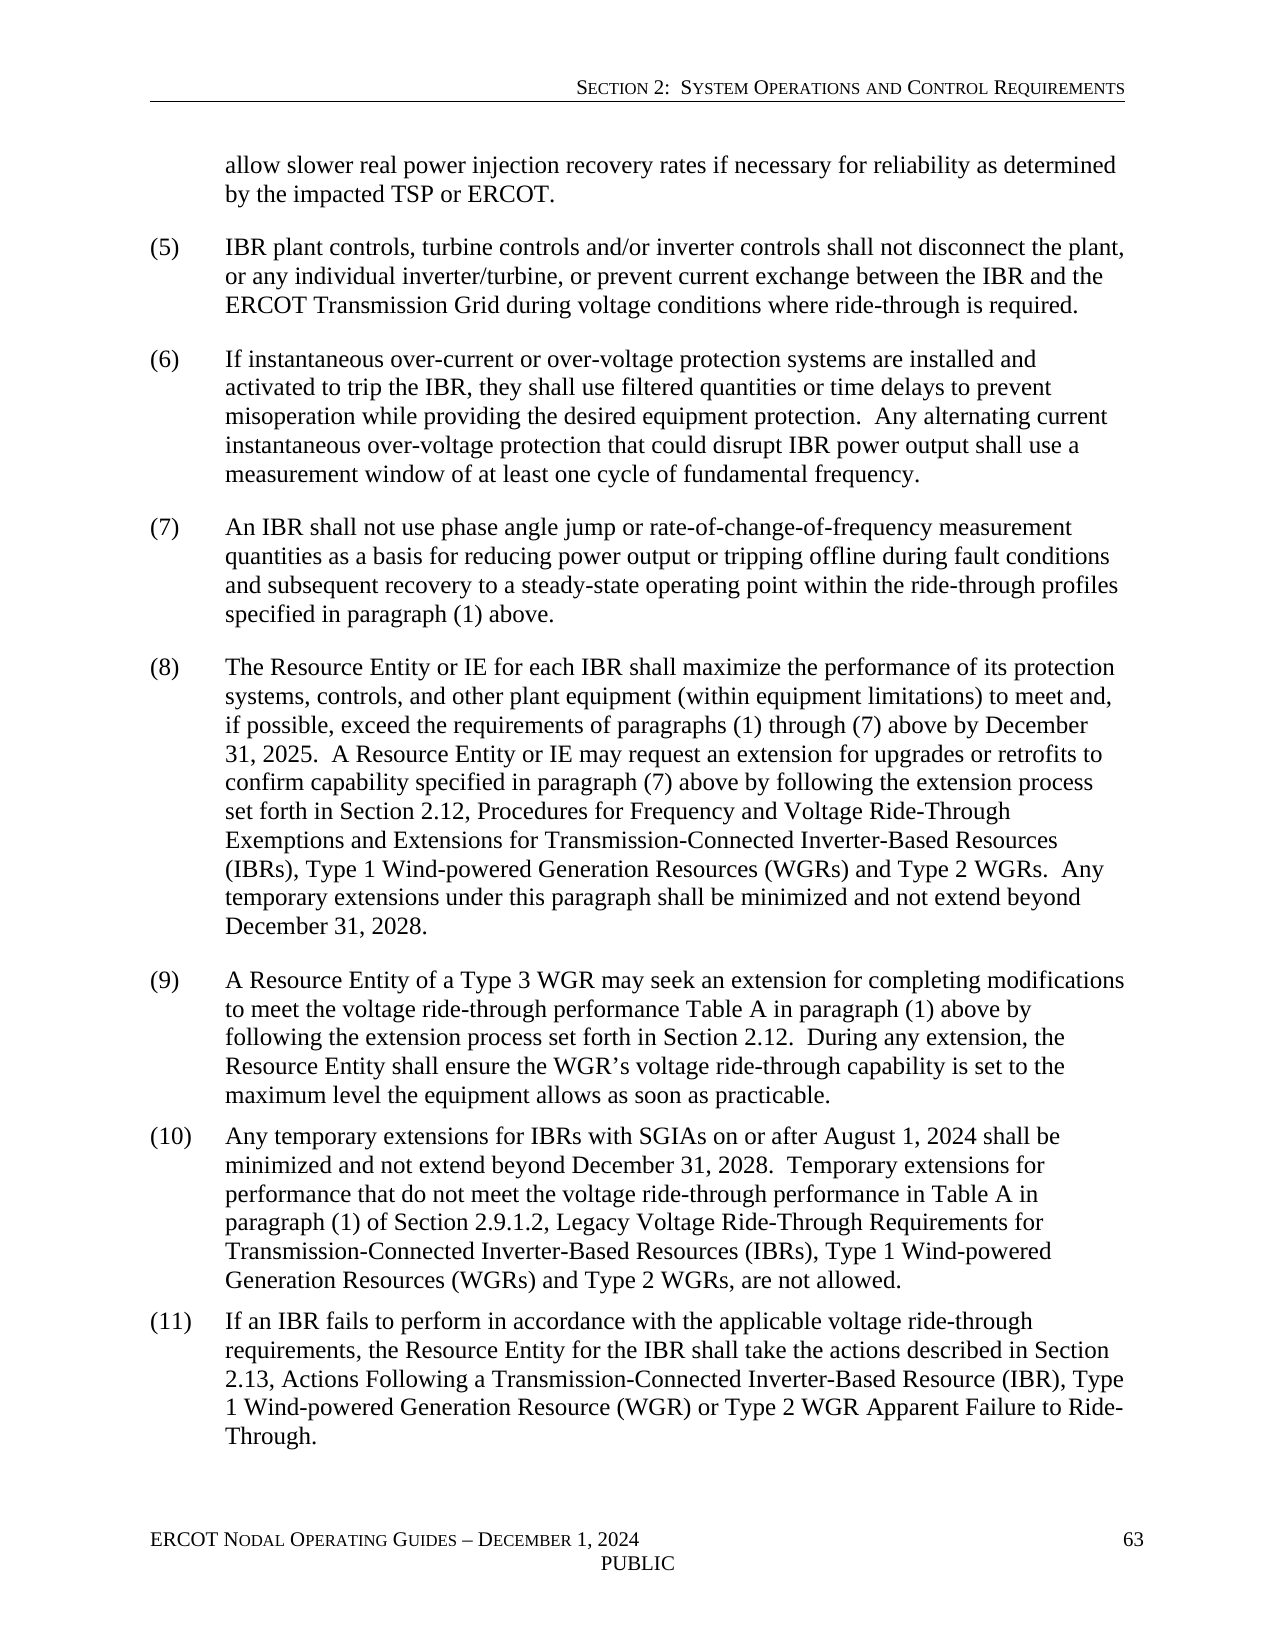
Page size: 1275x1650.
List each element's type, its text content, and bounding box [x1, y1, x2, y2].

text (8) The Resource Entity or IE for each IBR shall maximize the performance of its protection systems, controls, and other plant equipment (within equipment limitations) to meet and, if possible, exceed the requirements of paragraphs (1) through (7) above by December 31, 2025. A Resource Entity or IE may request an extension for upgrades or retrofits to confirm capability specified in paragraph (7) above by following the extension process set forth in Section 2.12, Procedures for Frequency and Voltage Ride-Through Exemptions and Extensions for Transmission-Connected Inverter-Based Resources (IBRs), Type 1 Wind-powered Generation Resources (WGRs) and Type 2 WGRs. Any temporary extensions under this paragraph shall be minimized and not extend beyond December 31, 2028. [150, 652, 1125, 940]
text (5) IBR plant controls, turbine controls and/or inverter controls shall not disconnect the plant, or any individual inverter/turbine, or prevent current exchange between the IBR and the ERCOT Transmission Grid during voltage conditions where ride-through is required. [150, 232, 1125, 319]
text (10) Any temporary extensions for IBRs with SGIAs on or after August 1, 2024 shall be minimized and not extend beyond December 31, 2028. Temporary extensions for performance that do not meet the voltage ride-through performance in Table A in paragraph (1) of Section 2.9.1.2, Legacy Voltage Ride-Through Requirements for Transmission-Connected Inverter-Based Resources (IBRs), Type 1 Wind-powered Generation Resources (WGRs) and Type 2 WGRs, are not allowed. [150, 1121, 1125, 1294]
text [150, 150, 1125, 207]
text (9) A Resource Entity of a Type 3 WGR may seek an extension for completing modifications to meet the voltage ride-through performance Table A in paragraph (1) above by following the extension process set forth in Section 2.12. During any extension, the Resource Entity shall ensure the WGR’s voltage ride-through capability is set to the maximum level the equipment allows as soon as practicable. [150, 965, 1125, 1109]
text (11) If an IBR fails to perform in accordance with the applicable voltage ride-through requirements, the Resource Entity for the IBR shall take the actions described in Section 2.13, Actions Following a Transmission-Connected Inverter-Based Resource (IBR), Type 1 Wind-powered Generation Resource (WGR) or Type 2 WGR Apparent Failure to Ride-Through. [150, 1306, 1125, 1450]
text (7) An IBR shall not use phase angle jump or rate-of-change-of-frequency measurement quantities as a basis for reducing power output or tripping offline during fault conditions and subsequent recovery to a steady-state operating point within the ride-through profiles specified in paragraph (1) above. [150, 512, 1125, 627]
text (6) If instantaneous over-current or over-voltage protection systems are installed and activated to trip the IBR, they shall use filtered quantities or time delays to prevent misoperation while providing the desired equipment protection. Any alternating current instantaneous over-voltage protection that could disrupt IBR power output shall use a measurement window of at least one cycle of fundamental frequency. [150, 344, 1125, 487]
